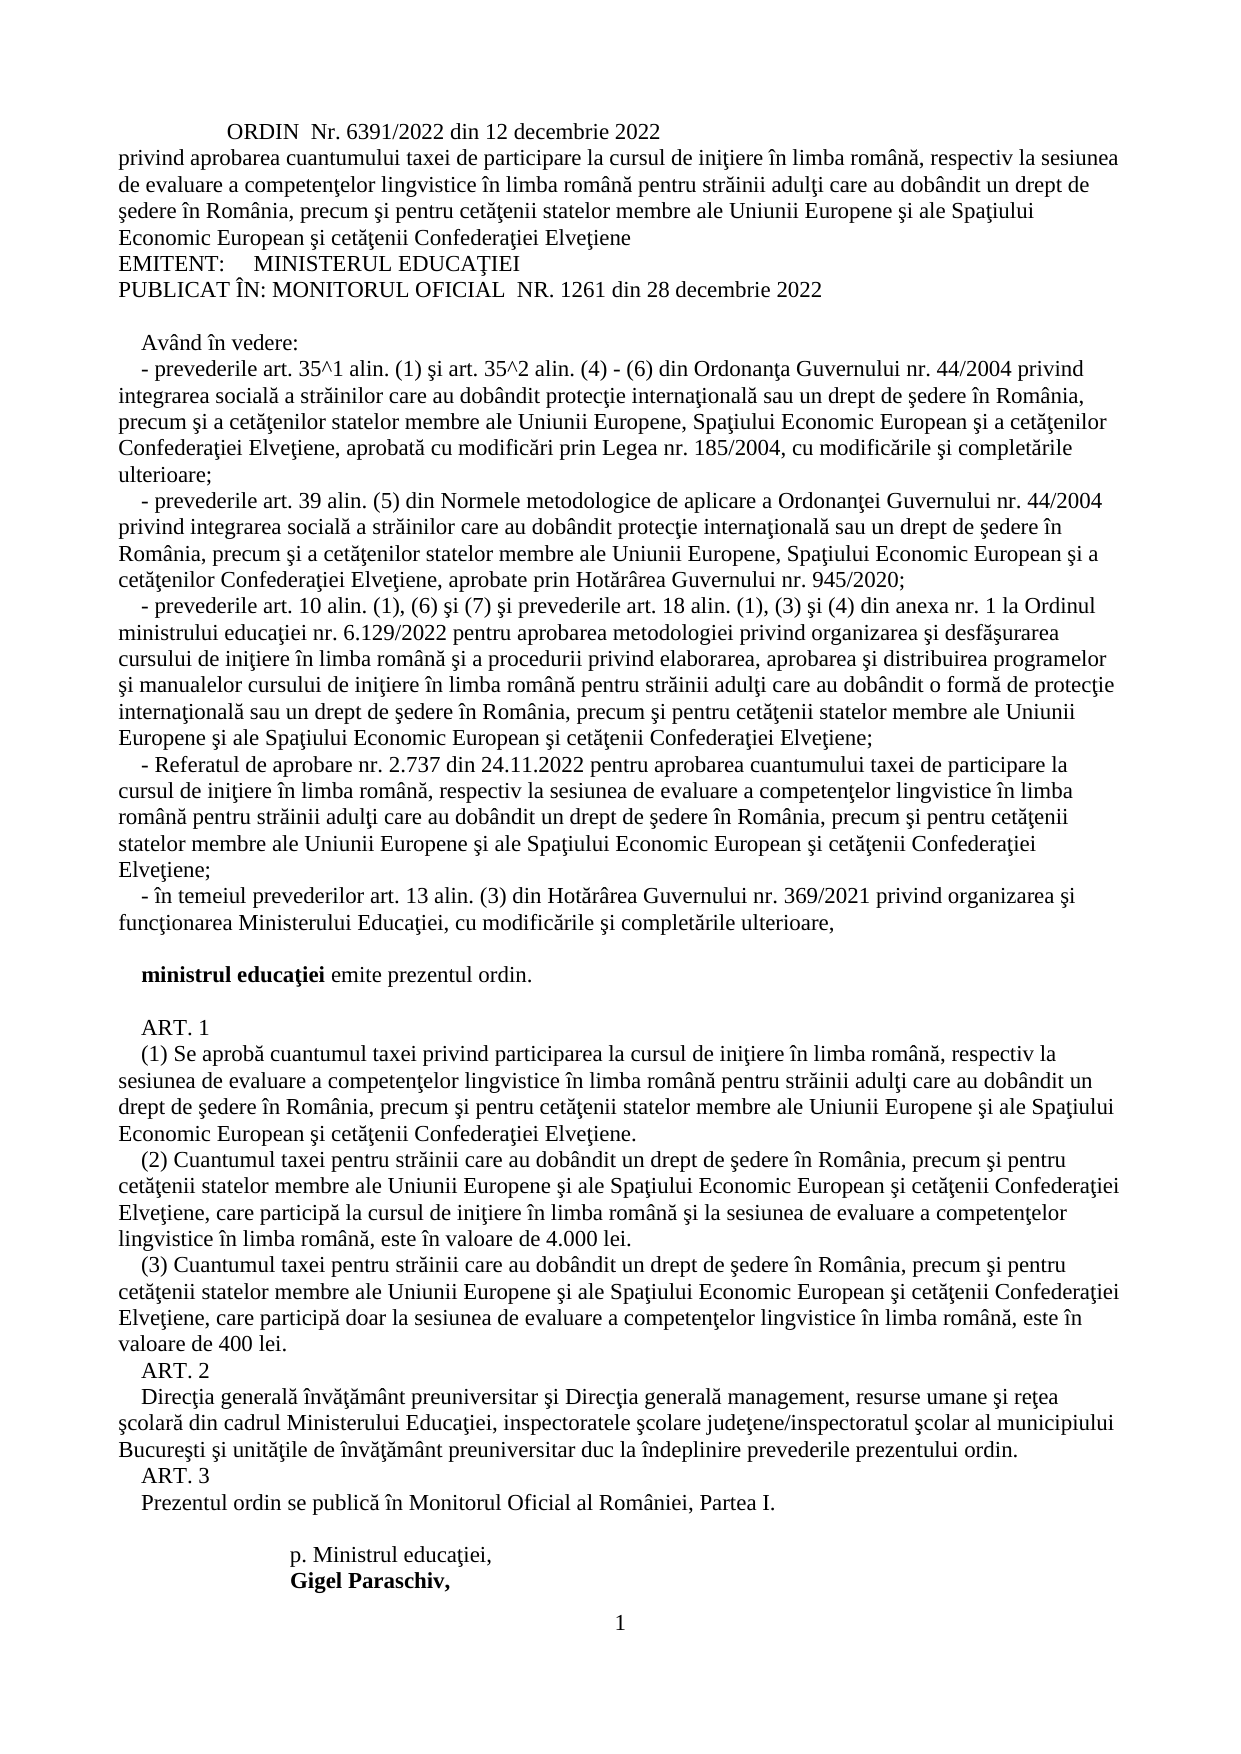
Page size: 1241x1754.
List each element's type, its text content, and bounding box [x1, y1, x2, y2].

text - prevederile art. 39 alin. (5) din Normele metodologice de aplicare a Ordonanţei Guvernului nr. 44/2004 privind integrarea socială a străinilor care au dobândit protecţie internaţională sau un drept de şedere în România, precum şi a cetăţenilor statelor membre ale Uniunii Europene, Spaţiului Economic European şi a cetăţenilor Confederaţiei Elveţiene, aprobate prin Hotărârea Guvernului nr. 945/2020; [118, 487, 1122, 592]
text EMITENT: MINISTERUL EDUCAŢIEI [118, 250, 1122, 276]
text PUBLICAT ÎN: MONITORUL OFICIAL NR. 1261 din 28 decembrie 2022 [118, 276, 1122, 303]
text Direcţia generală învăţământ preuniversitar şi Direcţia generală management, resurse umane şi reţea şcolară din cadrul Ministerului Educaţiei, inspectoratele şcolare judeţene/inspectoratul şcolar al municipiului Bucureşti şi unităţile de învăţământ preuniversitar duc la îndeplinire prevederile prezentului ordin. [118, 1383, 1122, 1462]
text ART. 3 [118, 1462, 1122, 1488]
text ART. 2 [118, 1357, 1122, 1383]
text ministrul educaţiei emite prezentul ordin. [118, 961, 1122, 988]
text Având în vedere: [118, 329, 1122, 355]
text - Referatul de aprobare nr. 2.737 din 24.11.2022 pentru aprobarea cuantumului taxei de participare la cursul de iniţiere în limba română, respectiv la sesiunea de evaluare a competenţelor lingvistice în limba română pentru străinii adulţi care au dobândit un drept de şedere în România, precum şi pentru cetăţenii statelor membre ale Uniunii Europene şi ale Spaţiului Economic European şi cetăţenii Confederaţiei Elveţiene; [118, 751, 1122, 882]
text - prevederile art. 35^1 alin. (1) şi art. 35^2 alin. (4) - (6) din Ordonanţa Guvernului nr. 44/2004 privind integrarea socială a străinilor care au dobândit protecţie internaţională sau un drept de şedere în România, precum şi a cetăţenilor statelor membre ale Uniunii Europene, Spaţiului Economic European şi a cetăţenilor Confederaţiei Elveţiene, aprobată cu modificări prin Legea nr. 185/2004, cu modificările şi completările ulterioare; [118, 355, 1122, 487]
text privind aprobarea cuantumului taxei de participare la cursul de iniţiere în limba română, respectiv la sesiunea de evaluare a competenţelor lingvistice în limba română pentru străinii adulţi care au dobândit un drept de şedere în România, precum şi pentru cetăţenii statelor membre ale Uniunii Europene şi ale Spaţiului Economic European şi cetăţenii Confederaţiei Elveţiene [118, 144, 1122, 250]
text Prezentul ordin se publică în Monitorul Oficial al României, Partea I. [118, 1488, 1122, 1515]
text Gigel Paraschiv, [118, 1568, 1122, 1594]
text (1) Se aprobă cuantumul taxei privind participarea la cursul de iniţiere în limba română, respectiv la sesiunea de evaluare a competenţelor lingvistice în limba română pentru străinii adulţi care au dobândit un drept de şedere în România, precum şi pentru cetăţenii statelor membre ale Uniunii Europene şi ale Spaţiului Economic European şi cetăţenii Confederaţiei Elveţiene. [118, 1041, 1122, 1146]
text (2) Cuantumul taxei pentru străinii care au dobândit un drept de şedere în România, precum şi pentru cetăţenii statelor membre ale Uniunii Europene şi ale Spaţiului Economic European şi cetăţenii Confederaţiei Elveţiene, care participă la cursul de iniţiere în limba română şi la sesiunea de evaluare a competenţelor lingvistice în limba română, este în valoare de 4.000 lei. [118, 1146, 1122, 1251]
text p. Ministrul educaţiei, [118, 1541, 1122, 1568]
text ORDIN Nr. 6391/2022 din 12 decembrie 2022 [118, 118, 1122, 144]
text - prevederile art. 10 alin. (1), (6) şi (7) şi prevederile art. 18 alin. (1), (3) şi (4) din anexa nr. 1 la Ordinul ministrului educaţiei nr. 6.129/2022 pentru aprobarea metodologiei privind organizarea şi desfăşurarea cursului de iniţiere în limba română şi a procedurii privind elaborarea, aprobarea şi distribuirea programelor şi manualelor cursului de iniţiere în limba română pentru străinii adulţi care au dobândit o formă de protecţie internaţională sau un drept de şedere în România, precum şi pentru cetăţenii statelor membre ale Uniunii Europene şi ale Spaţiului Economic European şi cetăţenii Confederaţiei Elveţiene; [118, 592, 1122, 751]
text (3) Cuantumul taxei pentru străinii care au dobândit un drept de şedere în România, precum şi pentru cetăţenii statelor membre ale Uniunii Europene şi ale Spaţiului Economic European şi cetăţenii Confederaţiei Elveţiene, care participă doar la sesiunea de evaluare a competenţelor lingvistice în limba română, este în valoare de 400 lei. [118, 1251, 1122, 1357]
text ART. 1 [118, 1014, 1122, 1041]
text - în temeiul prevederilor art. 13 alin. (3) din Hotărârea Guvernului nr. 369/2021 privind organizarea şi funcţionarea Ministerului Educaţiei, cu modificările şi completările ulterioare, [118, 882, 1122, 935]
